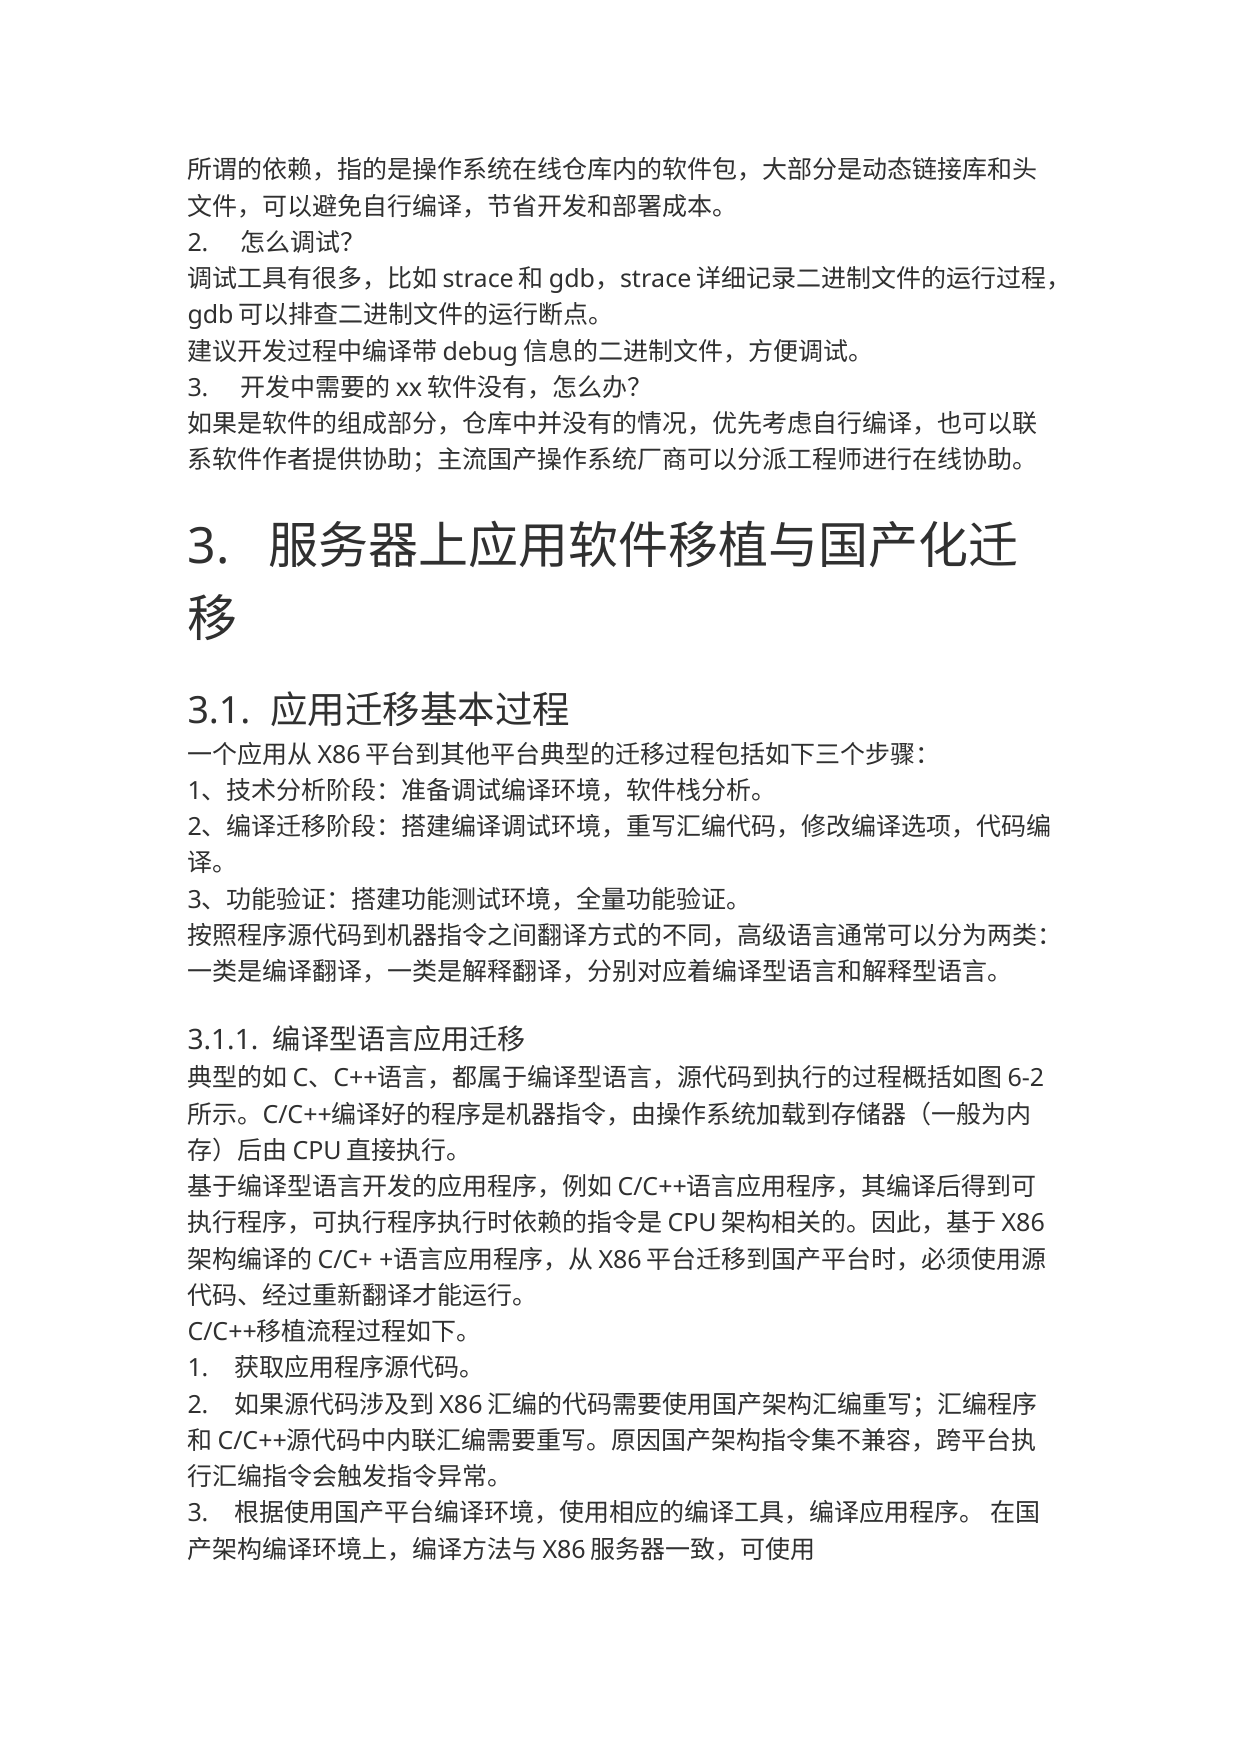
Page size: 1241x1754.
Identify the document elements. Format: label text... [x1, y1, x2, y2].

text 2. 怎么调试？ [187, 222, 1053, 259]
text 3. 服务器上应用软件移植与国产化迁移 [187, 505, 1053, 651]
text 1、技术分析阶段：准备调试编译环境，软件栈分析。 [187, 770, 1053, 807]
text 3.1. 应用迁移基本过程 [187, 680, 1053, 734]
text 3.1.1. 编译型语言应用迁移 [187, 1017, 1053, 1058]
text 1. 获取应用程序源代码。 [187, 1348, 1053, 1384]
text 3. 开发中需要的xx软件没有，怎么办？ [187, 367, 1053, 404]
text 2. 如果源代码涉及到X86汇编的代码需要使用国产架构汇编重写；汇编程序和C/C++源代码中内联汇编需要重写。原因国产架构指令集不兼容，跨平台执行汇编指令会触发指令异常。 [187, 1384, 1053, 1493]
text 典型的如C、C++语言，都属于编译型语言，源代码到执行的过程概括如图6-2所示。C/C++编译好的程序是机器指令，由操作系统加载到存储器（一般为内存）后由CPU直接执行。 [187, 1058, 1053, 1167]
text 2、编译迁移阶段：搭建编译调试环境，重写汇编代码，修改编译选项，代码编译。 [187, 807, 1053, 879]
text C/C++移植流程过程如下。 [187, 1312, 1053, 1348]
text 基于编译型语言开发的应用程序，例如C/C++语言应用程序，其编译后得到可执行程序，可执行程序执行时依赖的指令是CPU架构相关的。因此，基于X86架构编译的C/C+ +语言应用程序，从X86平台迁移到国产平台时，必须使用源代码、经过重新翻译才能运行。 [187, 1167, 1053, 1312]
text 如果是软件的组成部分，仓库中并没有的情况，优先考虑自行编译，也可以联系软件作者提供协助；主流国产操作系统厂商可以分派工程师进行在线协助。 [187, 404, 1053, 476]
text 一个应用从X86平台到其他平台典型的迁移过程包括如下三个步骤： [187, 734, 1053, 770]
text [187, 1493, 1053, 1565]
text 所谓的依赖，指的是操作系统在线仓库内的软件包，大部分是动态链接库和头文件，可以避免自行编译，节省开发和部署成本。 [187, 150, 1053, 222]
text 建议开发过程中编译带debug信息的二进制文件，方便调试。 [187, 331, 1053, 367]
text 3、功能验证：搭建功能测试环境，全量功能验证。 [187, 879, 1053, 915]
text 调试工具有很多，比如strace和gdb，strace详细记录二进制文件的运行过程，gdb可以排查二进制文件的运行断点。 [187, 259, 1053, 331]
text 按照程序源代码到机器指令之间翻译方式的不同，高级语言通常可以分为两类：一类是编译翻译，一类是解释翻译，分别对应着编译型语言和解释型语言。 [187, 915, 1053, 988]
